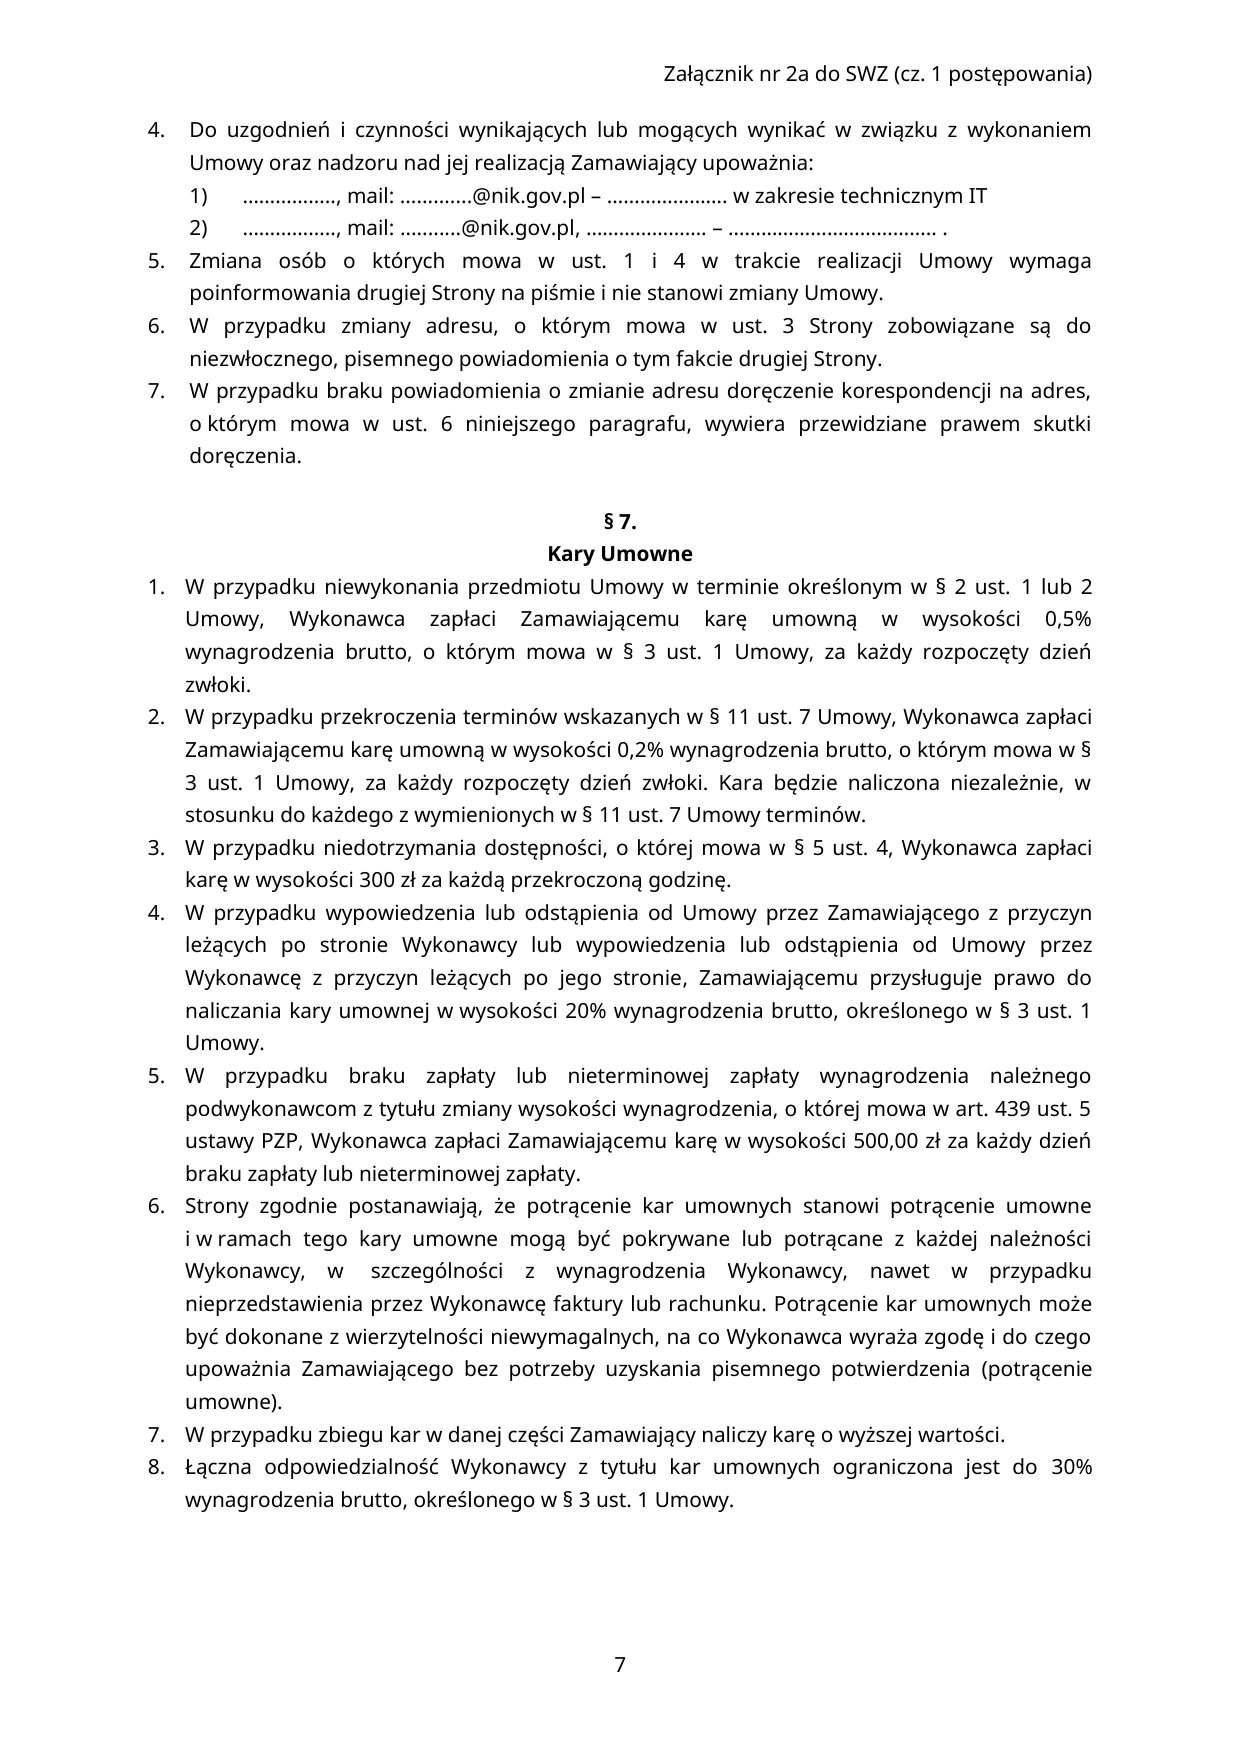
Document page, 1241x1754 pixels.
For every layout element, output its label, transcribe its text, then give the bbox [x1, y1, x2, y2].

list W przypadku niedotrzymania dostępności, o której mowa w § 5 ust. 4, Wykonawca zapłaci karę w wysokości 300 zł za każdą przekroczoną godzinę. [148, 833, 1092, 894]
list Do uzgodnień i czynności wynikających lub mogących wynikać w związku z wykonaniem Umowy oraz nadzoru nad jej realizacją Zamawiający upoważnia: [148, 116, 1093, 177]
list Zmiana osób o których mowa w ust. 1 i 4 w trakcie realizacji Umowy wymaga poinformowania drugiej Strony na piśmie i nie stanowi zmiany Umowy. [148, 246, 1093, 307]
list Łączna odpowiedzialność Wykonawcy z tytułu kar umownych ograniczona jest do 30% wynagrodzenia brutto, określonego w § 3 ust. 1 Umowy. [148, 1452, 1092, 1513]
list W przypadku przekroczenia terminów wskazanych w § 11 ust. 7 Umowy, Wykonawca zapłaci Zamawiającemu karę umowną w wysokości 0,2% wynagrodzenia brutto, o którym mowa w § 3 ust. 1 Umowy, za każdy rozpoczęty dzień zwłoki. Kara będzie naliczona niezależnie, w stosunku do każdego z wymienionych w § 11 ust. 7 Umowy terminów. [148, 702, 1092, 829]
list W przypadku zmiany adresu, o którym mowa w ust. 3 Strony zobowiązane są do niezwłocznego, pisemnego powiadomienia o tym fakcie drugiej Strony. [148, 311, 1093, 372]
list …………….., mail: .............@nik.gov.pl – …………………. w zakresie technicznym IT [189, 181, 1093, 209]
text § 7. [148, 507, 1092, 535]
list W przypadku wypowiedzenia lub odstąpienia od Umowy przez Zamawiającego z przyczyn leżących po stronie Wykonawcy lub wypowiedzenia lub odstąpienia od Umowy przez Wykonawcę z przyczyn leżących po jego stronie, Zamawiającemu przysługuje prawo do naliczania kary umownej w wysokości 20% wynagrodzenia brutto, określonego w § 3 ust. 1 Umowy. [148, 898, 1092, 1057]
list …………….., mail: ...........@nik.gov.pl, …………………. – ……………………………….. . [189, 213, 1093, 242]
list W przypadku zbiegu kar w danej części Zamawiający naliczy karę o wyższej wartości. [148, 1420, 1092, 1448]
text Kary Umowne [148, 539, 1092, 568]
list Strony zgodnie postanawiają, że potrącenie kar umownych stanowi potrącenie umowne i w ramach tego kary umowne mogą być pokrywane lub potrącane z każdej należności Wykonawcy, w szczególności z wynagrodzenia Wykonawcy, nawet w przypadku nieprzedstawienia przez Wykonawcę faktury lub rachunku. Potrącenie kar umownych może być dokonane z wierzytelności niewymagalnych, na co Wykonawca wyraża zgodę i do czego upoważnia Zamawiającego bez potrzeby uzyskania pisemnego potwierdzenia (potrącenie umowne). [148, 1191, 1092, 1416]
list W przypadku braku zapłaty lub nieterminowej zapłaty wynagrodzenia należnego podwykonawcom z tytułu zmiany wysokości wynagrodzenia, o której mowa w art. 439 ust. 5 ustawy PZP, Wykonawca zapłaci Zamawiającemu karę w wysokości 500,00 zł za każdy dzień braku zapłaty lub nieterminowej zapłaty. [148, 1061, 1092, 1187]
list W przypadku niewykonania przedmiotu Umowy w terminie określonym w § 2 ust. 1 lub 2 Umowy, Wykonawca zapłaci Zamawiającemu karę umowną w wysokości 0,5% wynagrodzenia brutto, o którym mowa w § 3 ust. 1 Umowy, za każdy rozpoczęty dzień zwłoki. [148, 572, 1092, 698]
list W przypadku braku powiadomienia o zmianie adresu doręczenie korespondencji na adres, o którym mowa w ust. 6 niniejszego paragrafu, wywiera przewidziane prawem skutki doręczenia. [148, 376, 1093, 470]
